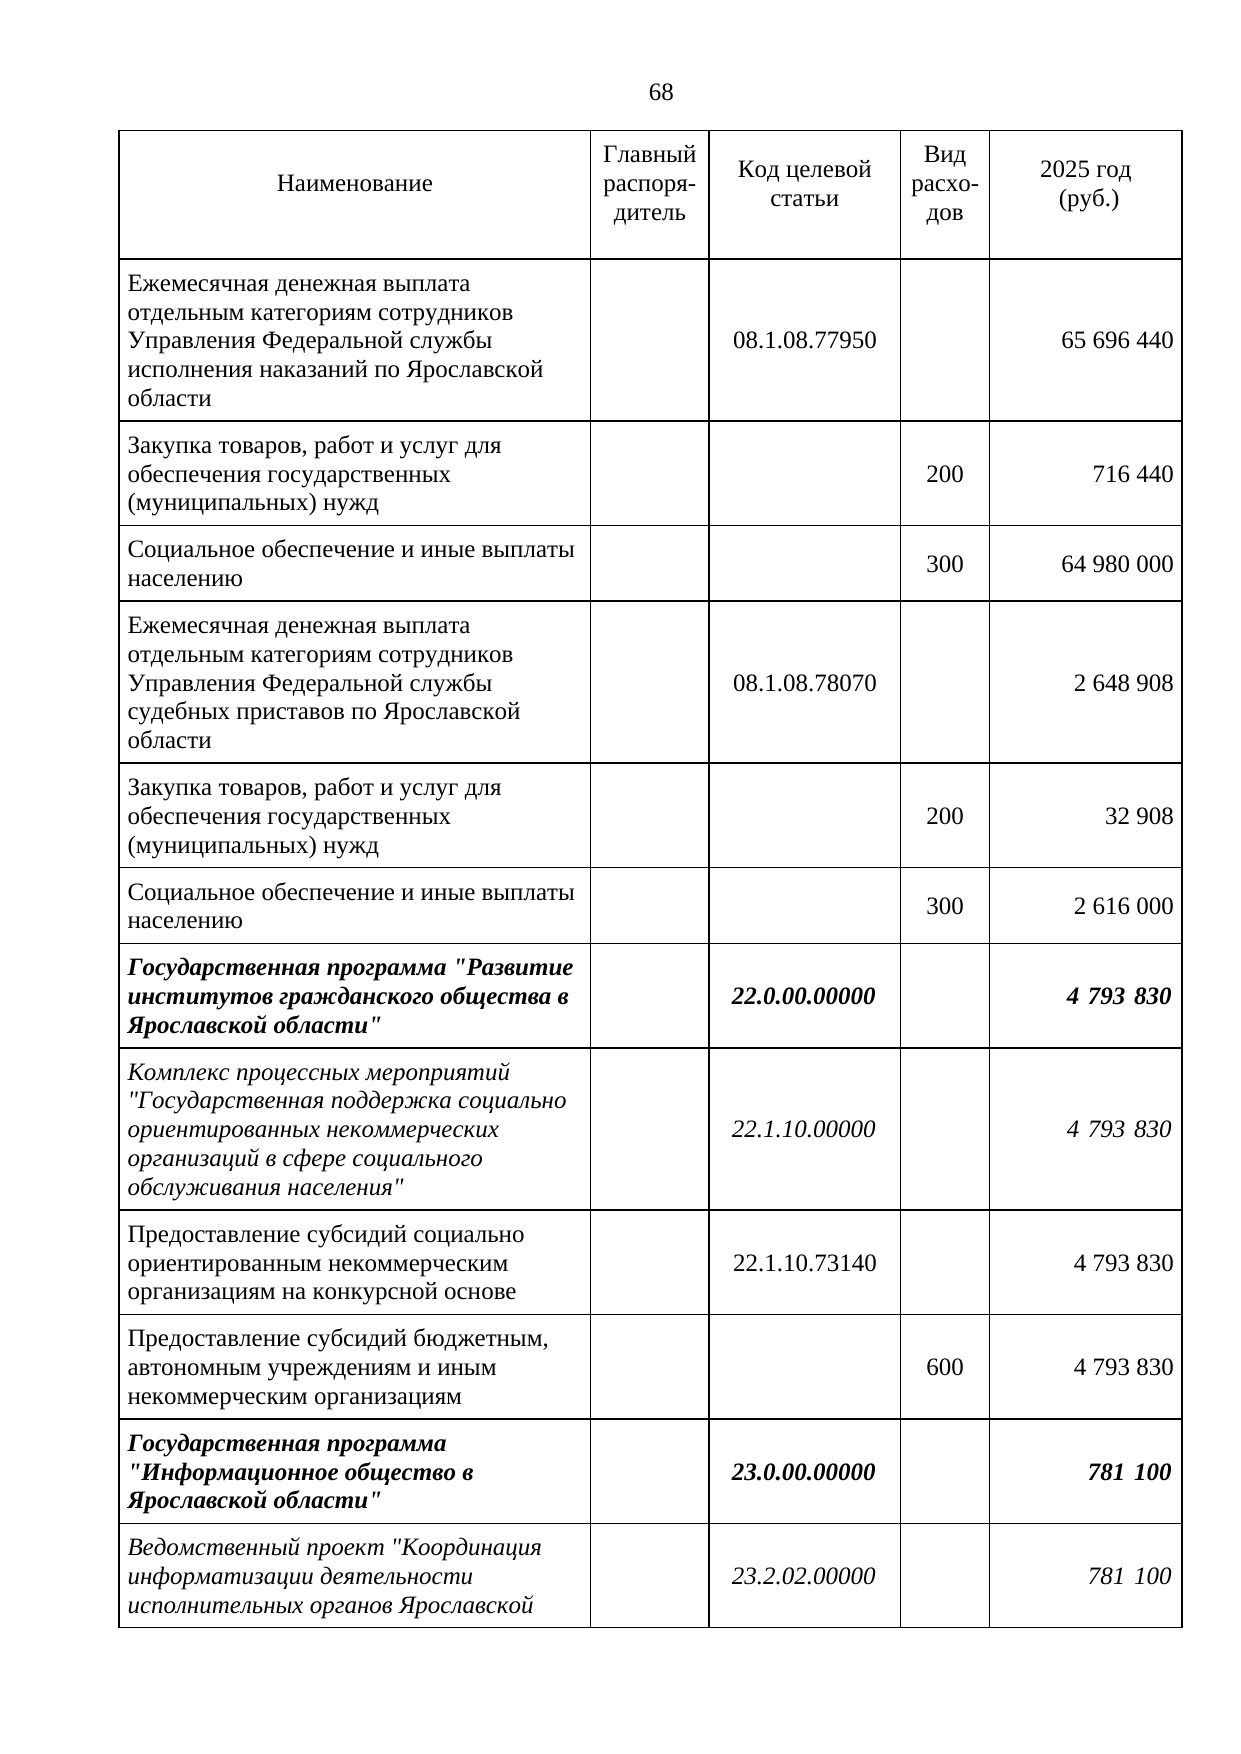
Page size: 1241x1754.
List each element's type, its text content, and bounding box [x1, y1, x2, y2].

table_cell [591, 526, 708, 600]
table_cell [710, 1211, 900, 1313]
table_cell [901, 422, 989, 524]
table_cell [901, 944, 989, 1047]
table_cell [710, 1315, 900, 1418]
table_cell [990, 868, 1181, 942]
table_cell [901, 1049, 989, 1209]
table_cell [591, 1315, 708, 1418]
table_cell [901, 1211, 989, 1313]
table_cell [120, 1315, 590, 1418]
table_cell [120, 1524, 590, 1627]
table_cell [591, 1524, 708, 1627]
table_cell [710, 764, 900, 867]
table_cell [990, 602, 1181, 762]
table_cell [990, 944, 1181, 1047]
table_header Вид расхо-дов [901, 131, 989, 258]
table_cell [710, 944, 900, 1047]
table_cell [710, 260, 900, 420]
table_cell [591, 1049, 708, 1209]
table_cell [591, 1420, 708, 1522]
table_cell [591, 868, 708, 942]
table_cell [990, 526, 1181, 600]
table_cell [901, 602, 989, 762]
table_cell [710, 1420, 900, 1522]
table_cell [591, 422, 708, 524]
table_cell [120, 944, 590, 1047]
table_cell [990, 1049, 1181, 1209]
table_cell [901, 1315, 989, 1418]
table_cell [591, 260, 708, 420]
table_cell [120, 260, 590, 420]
table_header Наименование [120, 131, 590, 258]
table_header 2025 год (руб.) [990, 131, 1181, 258]
table_header Код целевой статьи [710, 131, 900, 258]
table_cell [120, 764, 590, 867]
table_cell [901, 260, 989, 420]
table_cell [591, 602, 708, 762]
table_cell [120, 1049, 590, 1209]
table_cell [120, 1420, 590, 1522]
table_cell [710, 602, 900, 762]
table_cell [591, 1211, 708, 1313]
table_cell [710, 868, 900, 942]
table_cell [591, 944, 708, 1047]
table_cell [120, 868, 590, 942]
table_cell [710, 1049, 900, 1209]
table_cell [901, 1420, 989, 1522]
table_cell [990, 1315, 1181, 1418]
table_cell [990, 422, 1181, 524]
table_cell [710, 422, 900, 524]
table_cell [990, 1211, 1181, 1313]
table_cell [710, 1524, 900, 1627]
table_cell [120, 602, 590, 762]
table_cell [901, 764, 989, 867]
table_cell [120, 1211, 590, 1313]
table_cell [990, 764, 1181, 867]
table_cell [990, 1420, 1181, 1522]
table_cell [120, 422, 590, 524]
table_header Главный распоря-дитель [591, 131, 708, 258]
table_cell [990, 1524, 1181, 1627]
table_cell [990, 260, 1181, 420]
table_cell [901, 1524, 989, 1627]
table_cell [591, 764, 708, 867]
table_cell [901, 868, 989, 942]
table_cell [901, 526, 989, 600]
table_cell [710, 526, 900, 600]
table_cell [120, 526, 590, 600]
